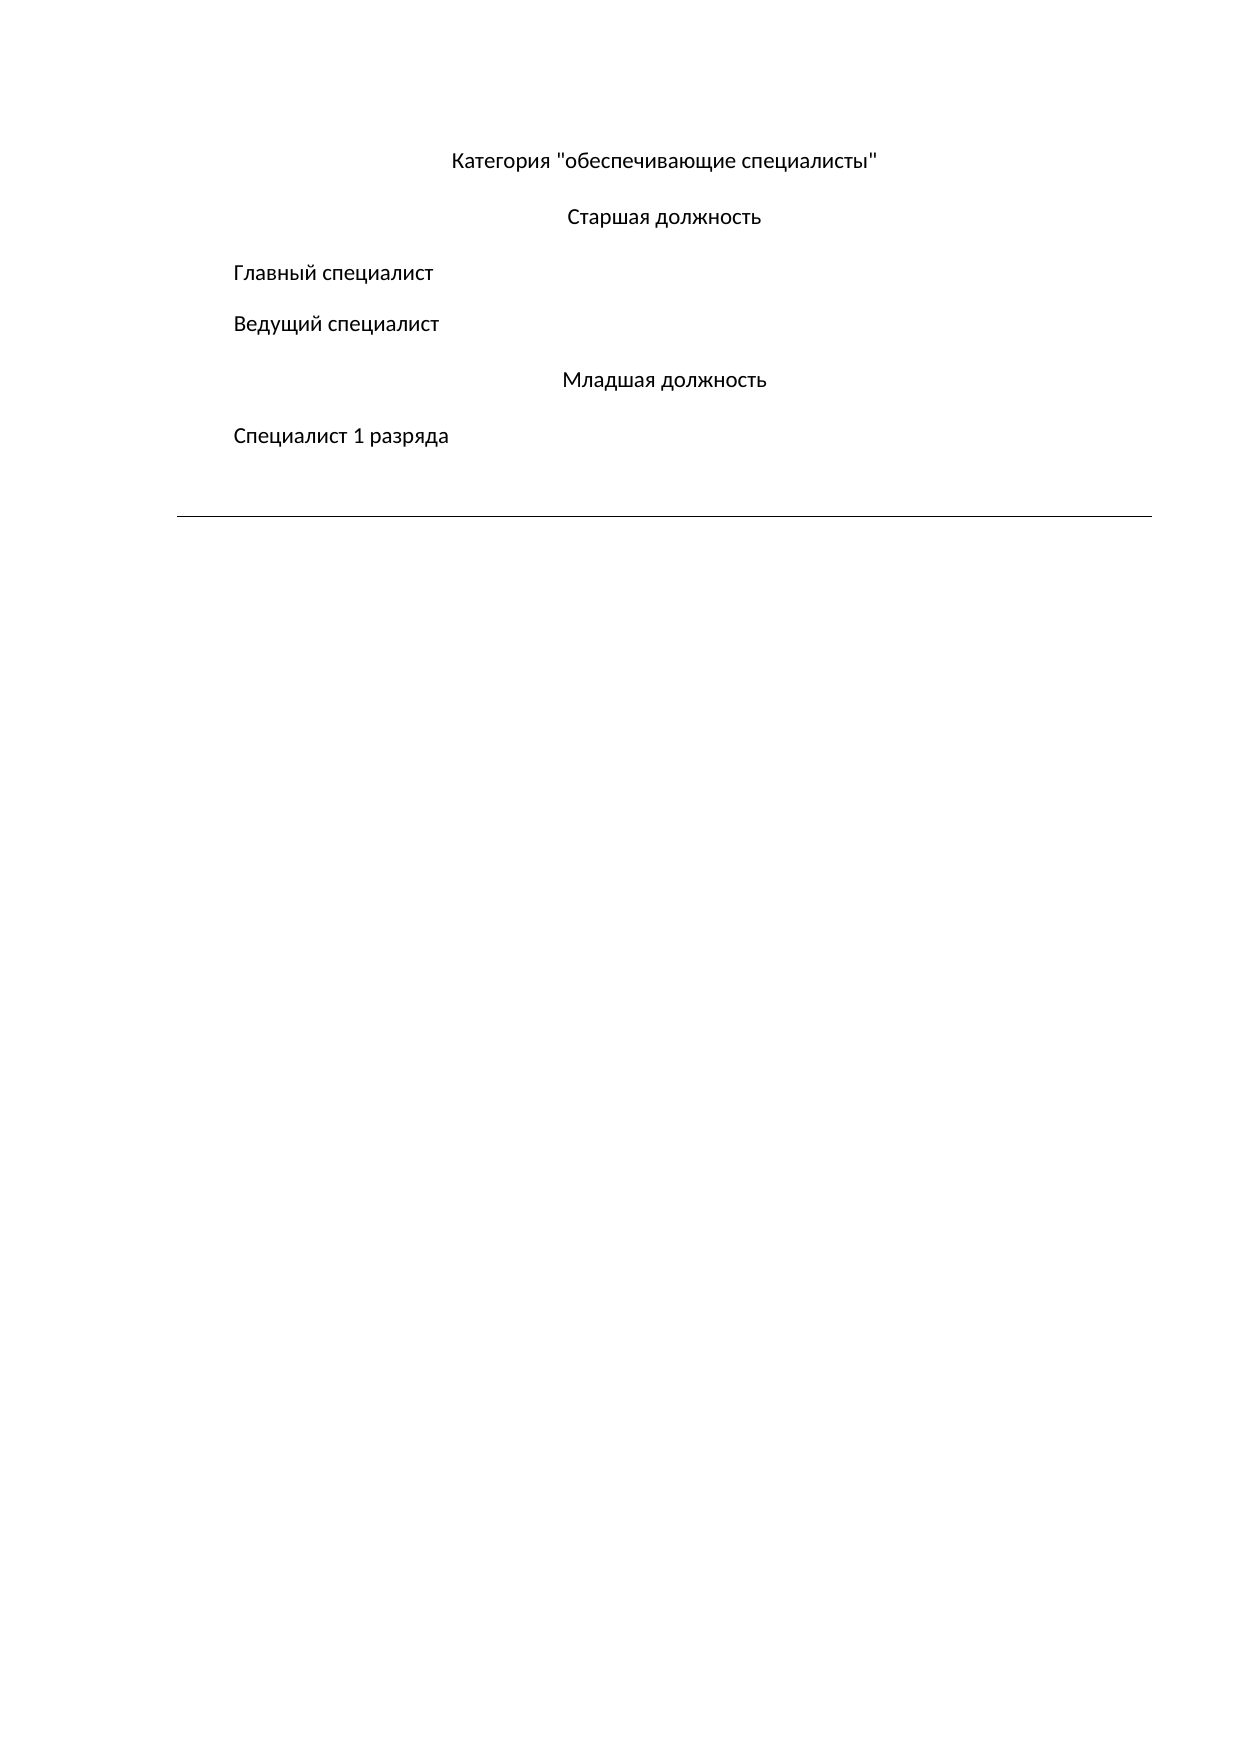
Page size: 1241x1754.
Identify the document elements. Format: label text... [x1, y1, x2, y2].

text Специалист 1 разряда [177, 421, 1152, 449]
text Ведущий специалист [177, 309, 1152, 337]
text Старшая должность [177, 202, 1152, 230]
text Главный специалист [177, 258, 1152, 286]
text Младшая должность [177, 365, 1152, 393]
text Категория "обеспечивающие специалисты" [177, 146, 1152, 174]
